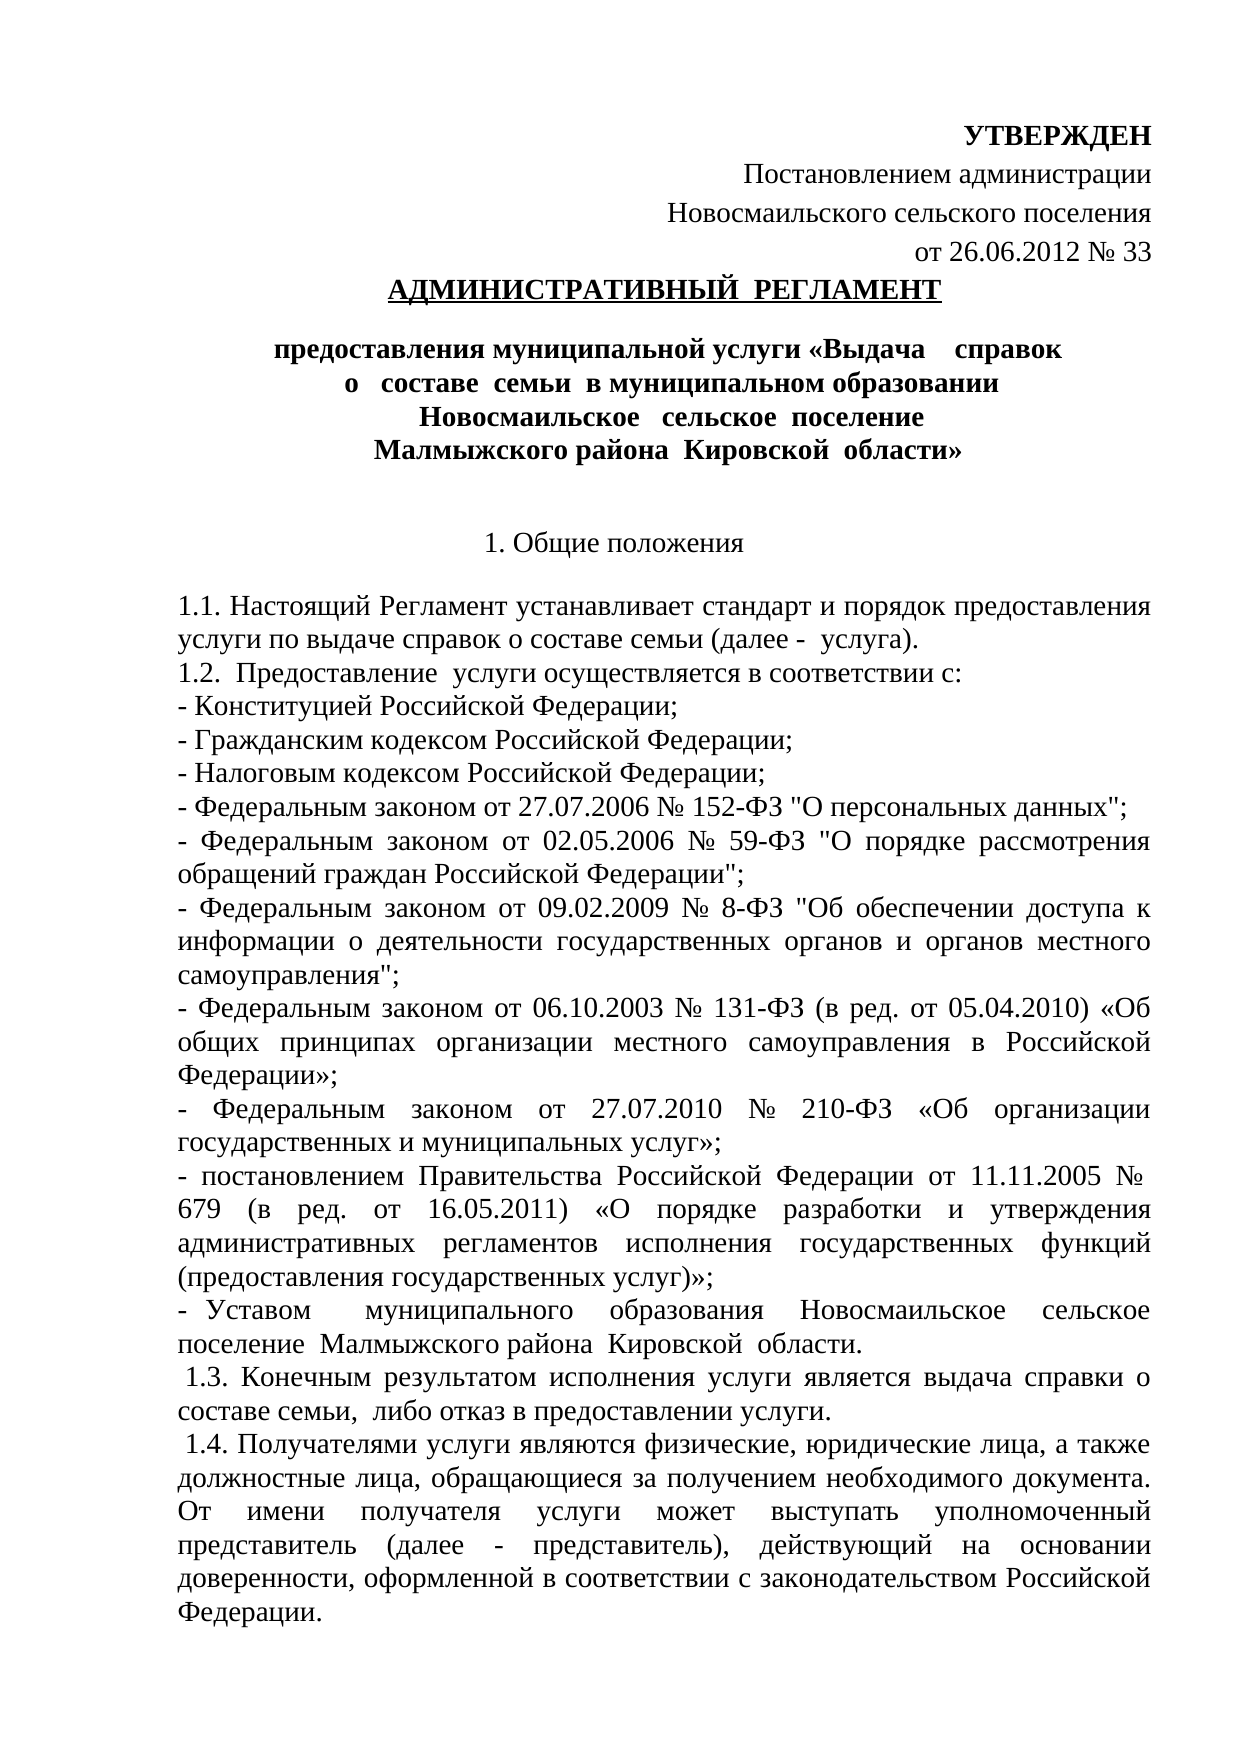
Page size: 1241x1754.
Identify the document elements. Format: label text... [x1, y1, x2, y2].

text Новосмаильского сельского поселения [177, 195, 1152, 229]
text 1. Общие положения [177, 525, 1152, 559]
text 1.1. Настоящий Регламент устанавливает стандарт и порядок предоставления услуги по выдаче справок о составе семьи (далее - услуга). [177, 588, 1152, 655]
text АДМИНИСТРАТИВНЫЙ РЕГЛАМЕНТ [177, 272, 1152, 306]
text УТВЕРЖДЕН [177, 118, 1152, 152]
text - Гражданским кодексом Российской Федерации; [177, 722, 1152, 756]
text 1.2. Предоставление услуги осуществляется в соответствии с: [177, 655, 1152, 688]
text Постановлением администрации [177, 157, 1152, 190]
text - Уставом муниципального образования Новосмаильское сельское поселение Малмыжского района Кировской области. [177, 1292, 1152, 1359]
text от 26.06.2012 № 33 [177, 234, 1152, 267]
text 1.3. Конечным результатом исполнения услуги является выдача справки о составе семьи, либо отказ в предоставлении услуги. [177, 1359, 1152, 1426]
text 1.4. Получателями услуги являются физические, юридические лица, а также должностные лица, обращающиеся за получением необходимого документа. От имени получателя услуги может выступать уполномоченный представитель (далее - представитель), действующий на основании доверенности, оформленной в соответствии с законодательством Российской Федерации. [177, 1426, 1152, 1628]
text - Федеральным законом от 27.07.2006 № 152-ФЗ "О персональных данных"; [177, 789, 1152, 823]
text - Федеральным законом от 27.07.2010 № 210-ФЗ «Об организации государственных и муниципальных услуг»; [177, 1091, 1152, 1158]
text - Федеральным законом от 09.02.2009 № 8-ФЗ "Об обеспечении доступа к информации о деятельности государственных органов и органов местного самоуправления"; [177, 890, 1152, 990]
title Малмыжского района Кировской области» [177, 432, 1152, 466]
text - Конституцией Российской Федерации; [177, 688, 1152, 722]
title предоставления муниципальной услуги «Выдача справок [177, 332, 1152, 365]
text - Налоговым кодексом Российской Федерации; [177, 756, 1152, 789]
text - постановлением Правительства Российской Федерации от 11.11.2005 № 679 (в ред. от 16.05.2011) «О порядке разработки и утверждения административных регламентов исполнения государственных функций (предоставления государственных услуг)»; [177, 1158, 1152, 1292]
title о составе семьи в муниципальном образовании [177, 365, 1152, 399]
text - Федеральным законом от 06.10.2003 № 131-ФЗ (в ред. от 05.04.2010) «Об общих принципах организации местного самоуправления в Российской Федерации»; [177, 990, 1152, 1091]
title Новосмаильское сельское поселение [177, 399, 1152, 432]
text - Федеральным законом от 02.05.2006 № 59-ФЗ "О порядке рассмотрения обращений граждан Российской Федерации"; [177, 823, 1152, 890]
